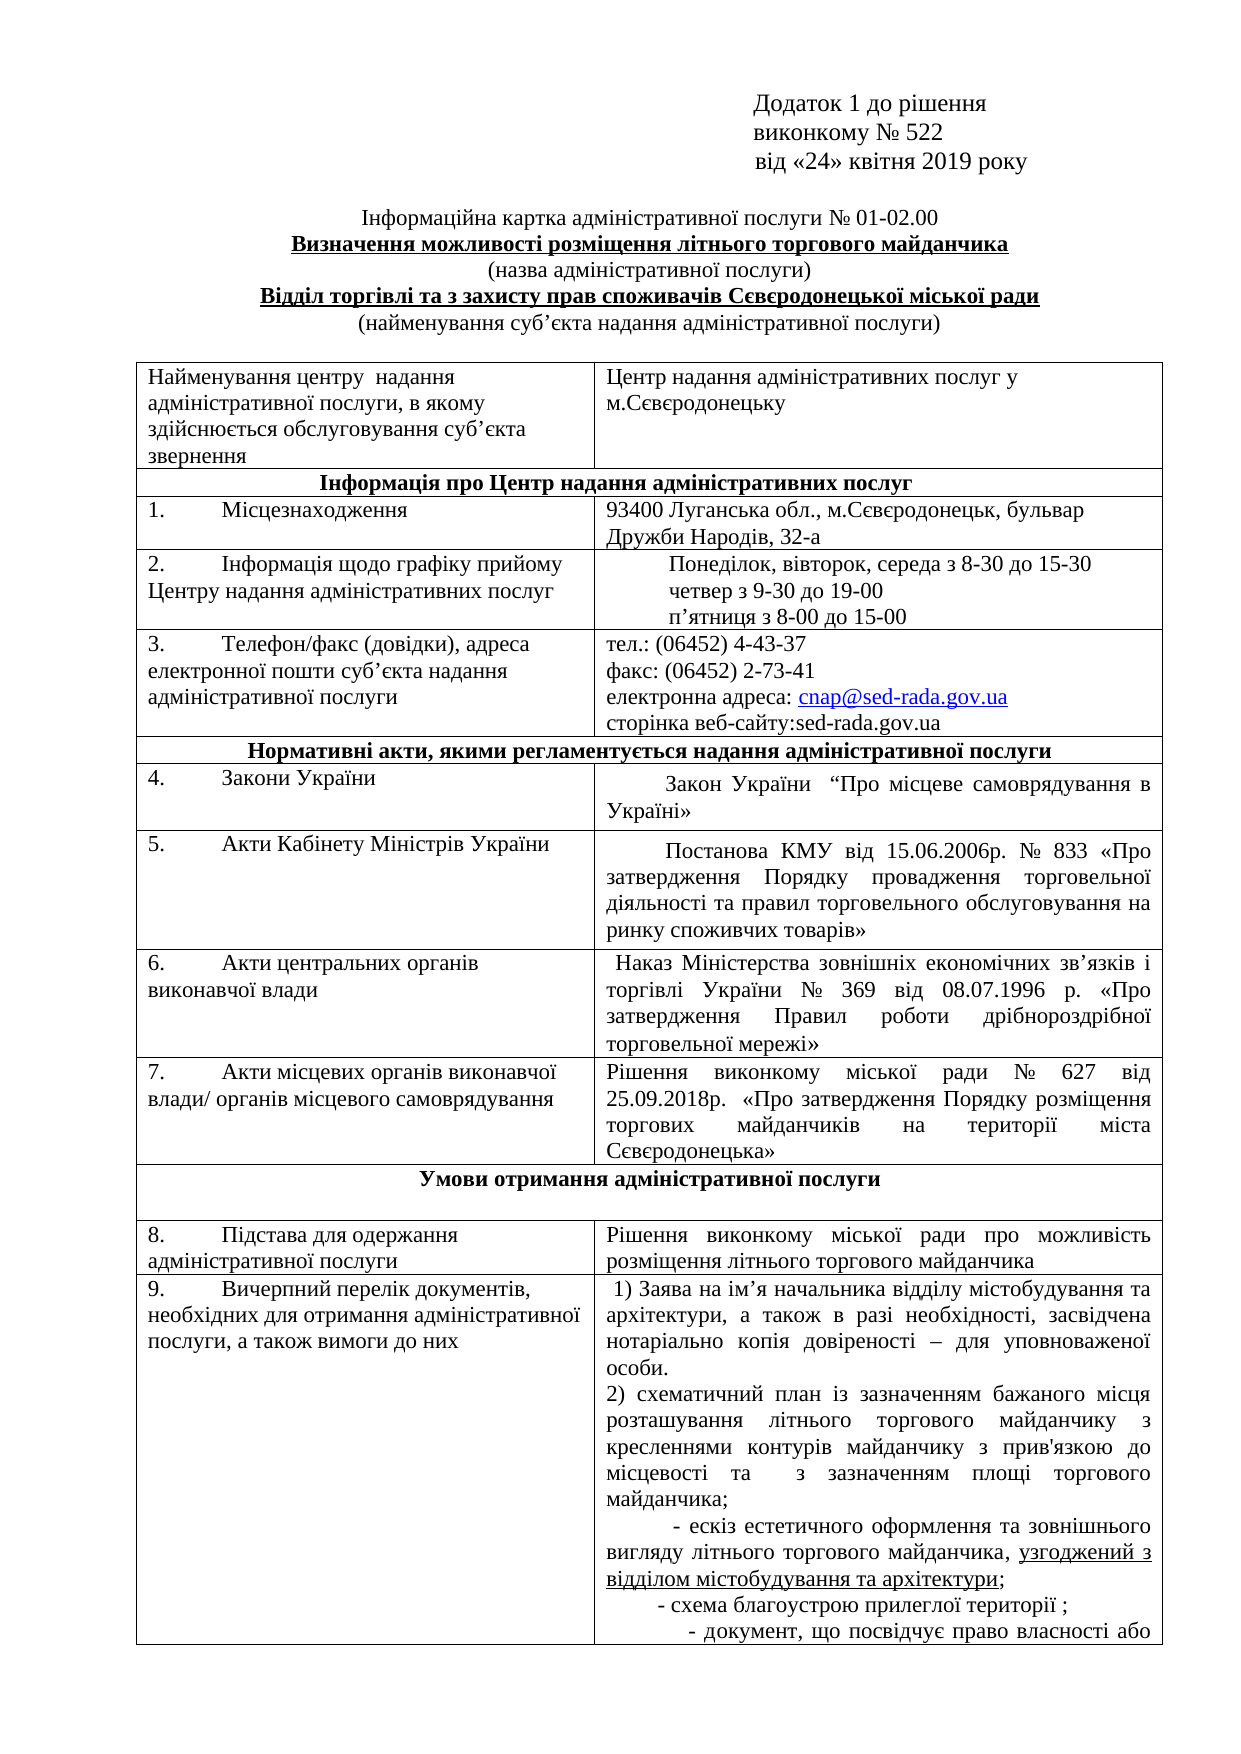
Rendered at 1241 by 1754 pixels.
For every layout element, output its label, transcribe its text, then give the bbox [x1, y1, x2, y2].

table_cell тел.: (06452) 4-43-37 факс: (06452) 2-73-41 електронна адреса: cnap@sed-rada.gov.ua сторінка веб-сайту:sed-rada.gov.ua [595, 630, 1162, 736]
table_cell 6. Акти центральних органів виконавчої влади [137, 950, 594, 1057]
table_cell Умови отримання адміністративної послуги [137, 1165, 1162, 1220]
table_header Центр надання адміністративних послуг у м.Сєвєродонецьку [595, 363, 1162, 468]
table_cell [595, 1275, 1162, 1644]
table_cell Закон України “Про місцеве самоврядування в Україні» [595, 764, 1162, 829]
table_cell Рішення виконкому міської ради № 627 від 25.09.2018р. «Про затвердження Порядку розміщення торгових майданчиків на території міста Сєвєродонецька» [595, 1058, 1162, 1164]
table_cell 4. Закони України [137, 764, 594, 829]
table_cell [137, 1275, 594, 1644]
table_cell Понеділок, вівторок, середа з 8-30 до 15-30 четвер з 9-30 до 19-00 п’ятниця з 8-00 до 15-00 [595, 550, 1162, 629]
table_cell Постанова КМУ від 15.06.2006р. № 833 «Про затвердження Порядку провадження торговельної діяльності та правил торговельного обслуговування на ринку споживчих товарів» [595, 831, 1162, 948]
table_cell Рішення виконкому міської ради про можливість розміщення літнього торгового майданчика [595, 1221, 1162, 1274]
table_cell 1. Місцезнаходження [137, 497, 594, 549]
text від «24» квітня 2019 року [148, 146, 1152, 175]
table_cell 5. Акти Кабінету Міністрів України [137, 831, 594, 948]
text Додаток 1 до рішення [753, 88, 1152, 117]
table_cell 7. Акти місцевих органів виконавчої влади/ органів місцевого самоврядування [137, 1058, 594, 1164]
table_cell 2. Інформація щодо графіку прийому Центру надання адміністративних послуг [137, 550, 594, 629]
text (назва адміністративної послуги) [148, 256, 1152, 283]
text Інформаційна картка адміністративної послуги № 01-02.00 [148, 203, 1152, 230]
table_cell Інформація про Центр надання адміністративних послуг [137, 469, 1162, 496]
table_cell Нормативні акти, якими регламентується надання адміністративної послуги [137, 737, 1162, 763]
table_cell Наказ Міністерства зовнішніх економічних зв’язків і торгівлі України № 369 від 08.07.1996 р. «Про затвердження Правил роботи дрібнороздрібної торговельної мережі» [595, 950, 1162, 1057]
text виконкому № 522 [753, 117, 1152, 146]
table_cell 8. Підстава для одержання адміністративної послуги [137, 1221, 594, 1274]
table_header Найменування центру надання адміністративної послуги, в якому здійснюється обслуговування суб’єкта звернення [137, 363, 594, 468]
text (найменування суб’єкта надання адміністративної послуги) [148, 309, 1152, 335]
text Відділ торгівлі та з захисту прав споживачів Сєвєродонецької міської ради [148, 283, 1152, 309]
text Визначення можливості розміщення літнього торгового майданчика [148, 230, 1152, 256]
table_cell 93400 Луганська обл., м.Сєвєродонецьк, бульвар Дружби Народів, 32-а [595, 497, 1162, 549]
table_cell 3. Телефон/факс (довідки), адреса електронної пошти суб’єкта надання адміністративної послуги [137, 630, 594, 736]
